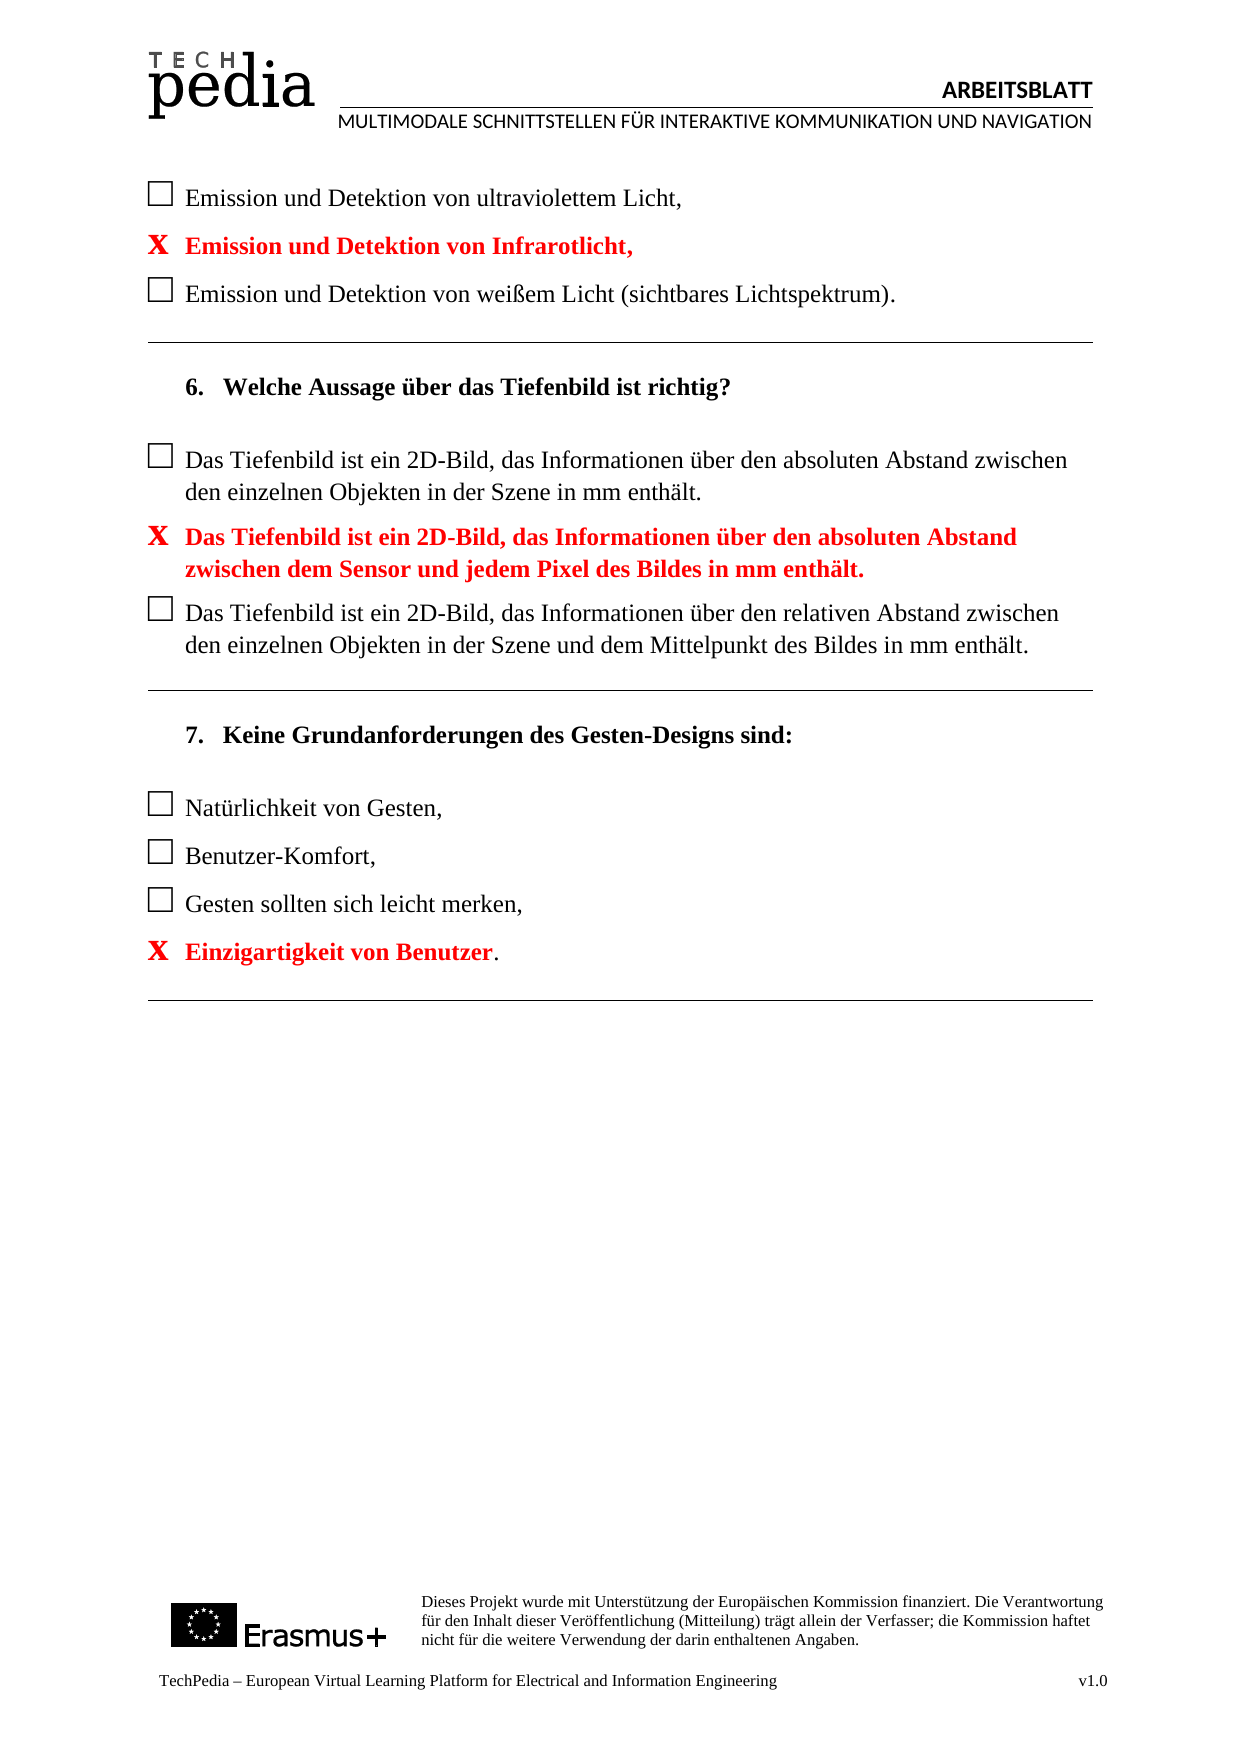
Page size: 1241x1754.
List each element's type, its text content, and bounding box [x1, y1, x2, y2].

text □ Emission und Detektion von weißem Licht (sichtbares Lichtspektrum). [148, 263, 1093, 311]
text Welche Aussage über das Tiefenbild ist richtig? [185, 372, 1093, 401]
text □ Gesten sollten sich leicht merken, [148, 873, 1093, 921]
text □ Das Tiefenbild ist ein 2D-Bild, das Informationen über den absoluten Abstand zwischen den einzelnen Objekten in der Szene in mm enthält. [148, 429, 1093, 506]
text □ Das Tiefenbild ist ein 2D-Bild, das Informationen über den relativen Abstand zwischen den einzelnen Objekten in der Szene und dem Mittelpunkt des Bildes in mm enthält. [148, 583, 1093, 659]
text x Emission und Detektion von Infrarotlicht, [148, 215, 1093, 263]
text x Einzigartigkeit von Benutzer. [148, 921, 1093, 969]
text □ Benutzer-Komfort, [148, 825, 1093, 873]
text □ Emission und Detektion von ultraviolettem Licht, [148, 167, 1093, 215]
text x Das Tiefenbild ist ein 2D-Bild, das Informationen über den absoluten Abstand zwischen dem Sensor und jedem Pixel des Bildes in mm enthält. [148, 506, 1093, 583]
text Keine Grundanforderungen des Gesten-Designs sind: [185, 720, 1093, 749]
text □ Natürlichkeit von Gesten, [148, 777, 1093, 825]
